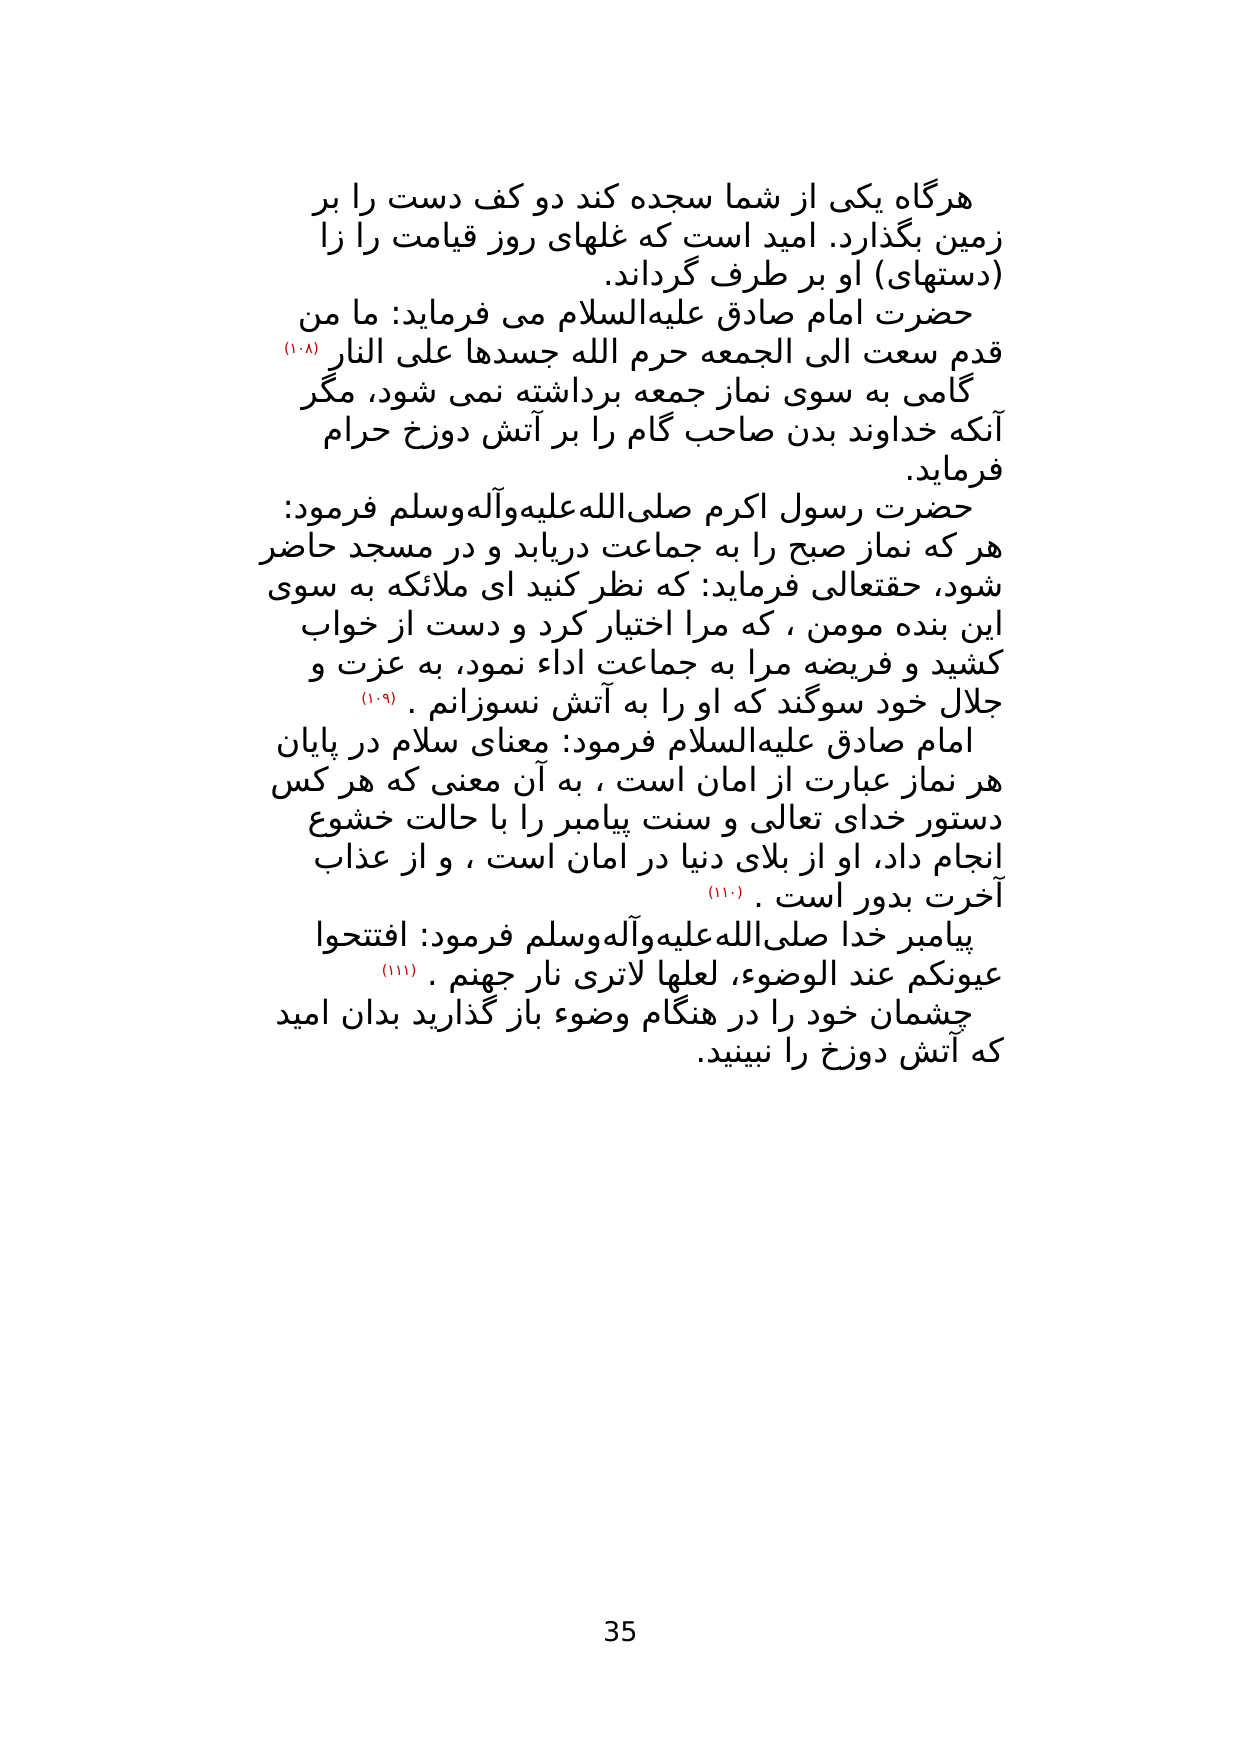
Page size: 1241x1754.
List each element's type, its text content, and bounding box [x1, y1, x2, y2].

text چشمان خود را در هنگام وضوء باز گذاريد بدان اميد كه آتش دوزخ را نبينيد. [236, 993, 1004, 1071]
text حضرت امام صادق عليه‌السلام مى فرمايد: ما من قدم سعت الى الجمعه حرم الله جسدها على النار (١٠٨) [236, 294, 1004, 371]
text حضرت رسول اكرم صلى‌الله‌عليه‌وآله‌وسلم فرمود: هر كه نماز صبح را به جماعت دريابد و در مسجد حاضر شود، حقتعالى فرمايد: كه نظر كنيد اى ملائكه به سوى اين بنده مومن ، كه مرا اختيار كرد و دست از خواب كشيد و فريضه مرا به جماعت اداء نمود، به عزت و جلال خود سوگند كه او را به آتش نسوزانم . (١٠٩) [236, 488, 1004, 721]
text پيامبر خدا صلى‌الله‌عليه‌وآله‌وسلم فرمود: افتتحوا عيونكم عند الوضوء، لعلها لاترى نار جهنم . (١١١) [236, 915, 1004, 993]
text هرگاه يكى از شما سجده كند دو كف دست را بر زمين بگذارد. اميد است كه غلهاى روز قيامت را زا (دستهاى) او بر طرف گرداند. [236, 177, 1004, 294]
text گامى به سوى نماز جمعه برداشته نمى شود، مگر آنكه خداوند بدن صاحب گام را بر آتش دوزخ حرام فرمايد. [236, 371, 1004, 488]
text امام صادق عليه‌السلام فرمود: معناى سلام در پايان هر نماز عبارت از امان است ، به آن معنى كه هر كس دستور خداى تعالى و سنت پيامبر را با حالت خشوع انجام داد، او از بلاى دنيا در امان است ، و از عذاب آخرت بدور است . (١١٠) [236, 721, 1004, 915]
